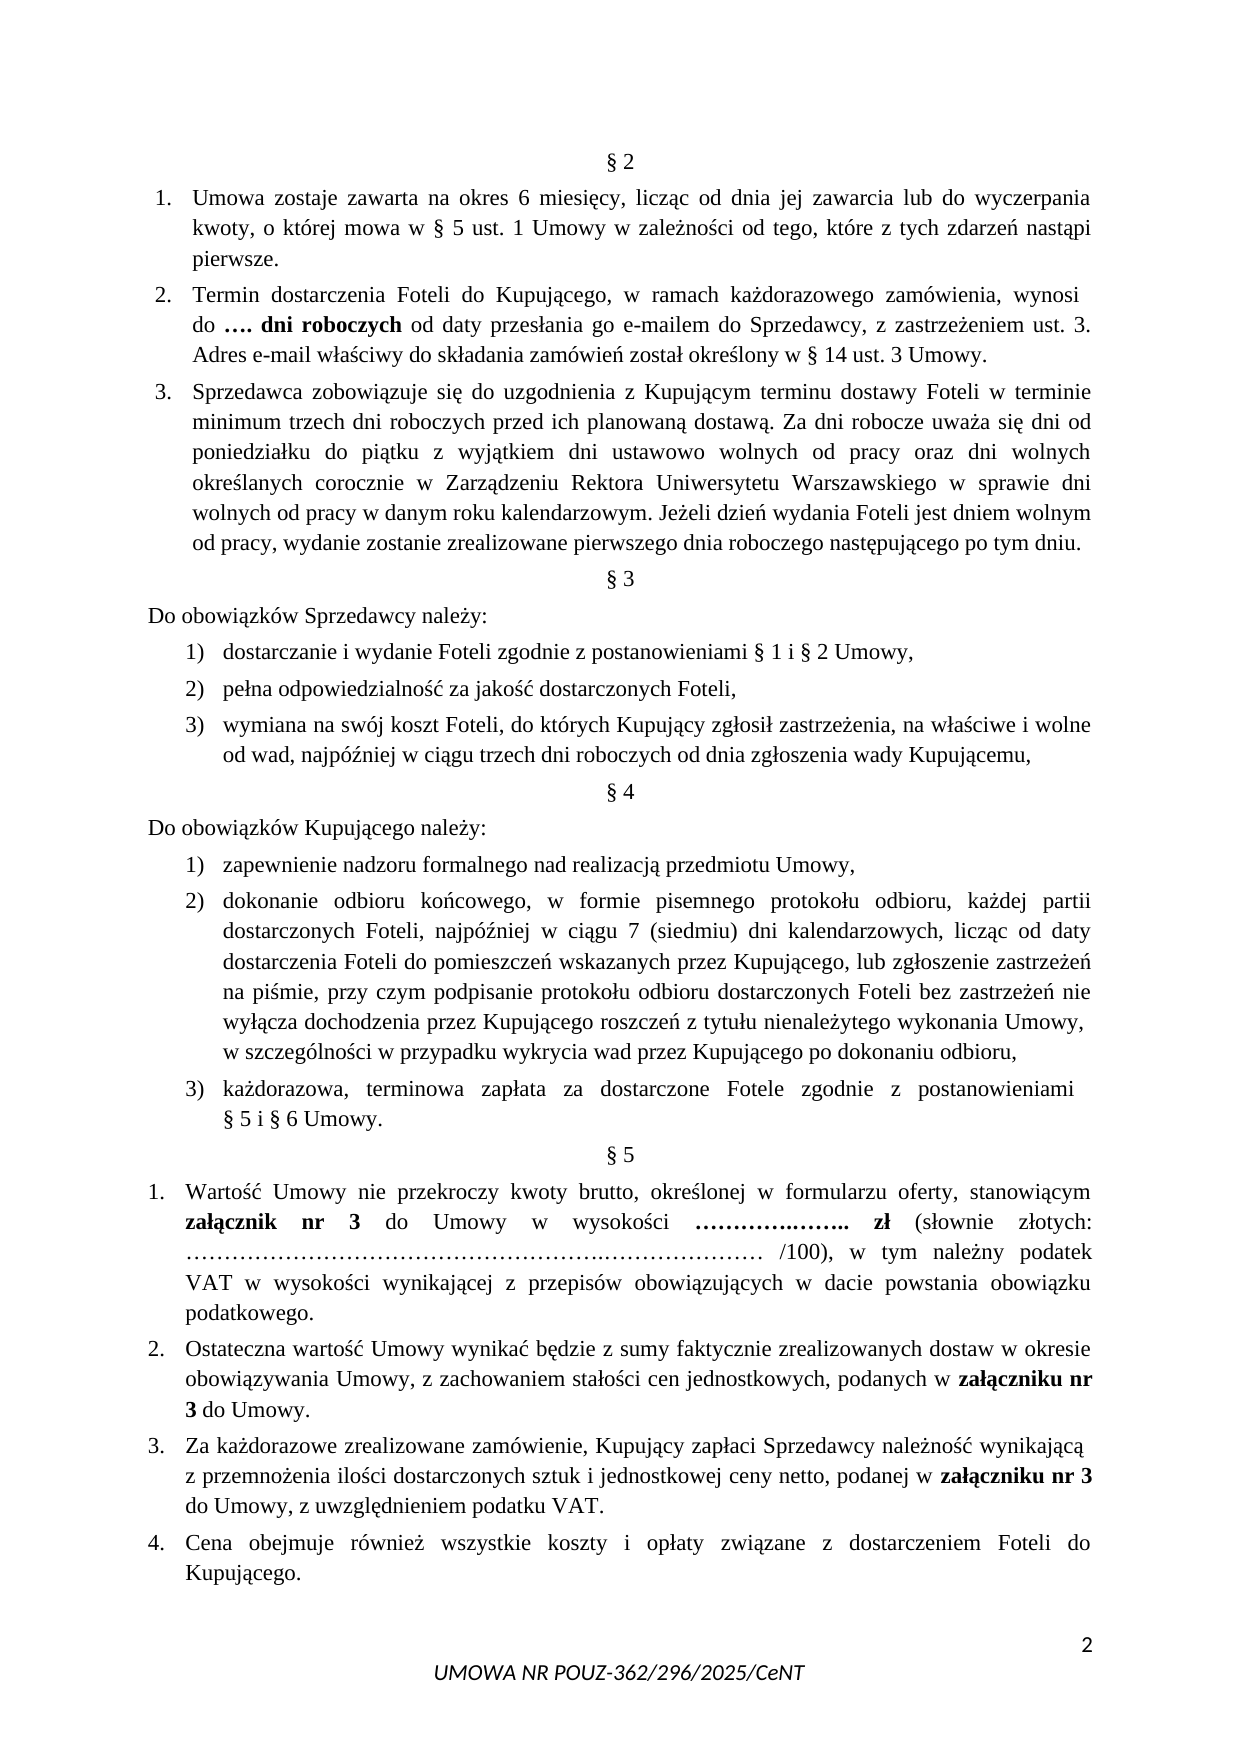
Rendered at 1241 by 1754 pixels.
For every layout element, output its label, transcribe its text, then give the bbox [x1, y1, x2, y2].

list Za każdorazowe zrealizowane zamówienie, Kupujący zapłaci Sprzedawcy należność wynikającą z przemnożenia ilości dostarczonych sztuk i jednostkowej ceny netto, podanej w załączniku nr 3 do Umowy, z uwzględnieniem podatku VAT. [148, 1432, 1092, 1519]
text § 4 [148, 778, 1092, 804]
list pełna odpowiedzialność za jakość dostarczonych Foteli, [185, 675, 1092, 701]
list dostarczanie i wydanie Foteli zgodnie z postanowieniami § 1 i § 2 Umowy, [185, 638, 1092, 665]
list każdorazowa, terminowa zapłata za dostarczone Fotele zgodnie z postanowieniami § 5 i § 6 Umowy. [185, 1075, 1092, 1131]
list Cena obejmuje również wszystkie koszty i opłaty związane z dostarczeniem Foteli do Kupującego. [148, 1529, 1092, 1586]
text Do obowiązków Sprzedawcy należy: [148, 602, 1092, 628]
list dokonanie odbioru końcowego, w formie pisemnego protokołu odbioru, każdej partii dostarczonych Foteli, najpóźniej w ciągu 7 (siedmiu) dni kalendarzowych, licząc od daty dostarczenia Foteli do pomieszczeń wskazanych przez Kupującego, lub zgłoszenie zastrzeżeń na piśmie, przy czym podpisanie protokołu odbioru dostarczonych Foteli bez zastrzeżeń nie wyłącza dochodzenia przez Kupującego roszczeń z tytułu nienależytego wykonania Umowy, w szczególności w przypadku wykrycia wad przez Kupującego po dokonaniu odbioru, [185, 887, 1092, 1065]
list zapewnienie nadzoru formalnego nad realizacją przedmiotu Umowy, [185, 851, 1092, 877]
list Umowa zostaje zawarta na okres 6 miesięcy, licząc od dnia jej zawarcia lub do wyczerpania kwoty, o której mowa w § 5 ust. 1 Umowy w zależności od tego, które z tych zdarzeń nastąpi pierwsze. [154, 184, 1092, 271]
list Termin dostarczenia Foteli do Kupującego, w ramach każdorazowego zamówienia, wynosi do …. dni roboczych od daty przesłania go e-mailem do Sprzedawcy, z zastrzeżeniem ust. 3. Adres e-mail właściwy do składania zamówień został określony w § 14 ust. 3 Umowy. [154, 281, 1092, 368]
text § 2 [148, 148, 1092, 174]
text § 5 [148, 1141, 1092, 1168]
list Sprzedawca zobowiązuje się do uzgodnienia z Kupującym terminu dostawy Foteli w terminie minimum trzech dni roboczych przed ich planowaną dostawą. Za dni robocze uważa się dni od poniedziałku do piątku z wyjątkiem dni ustawowo wolnych od pracy oraz dni wolnych określanych corocznie w Zarządzeniu Rektora Uniwersytetu Warszawskiego w sprawie dni wolnych od pracy w danym roku kalendarzowym. Jeżeli dzień wydania Foteli jest dniem wolnym od pracy, wydanie zostanie zrealizowane pierwszego dnia roboczego następującego po tym dniu. [154, 378, 1092, 555]
list Ostateczna wartość Umowy wynikać będzie z sumy faktycznie zrealizowanych dostaw w okresie obowiązywania Umowy, z zachowaniem stałości cen jednostkowych, podanych w załączniku nr 3 do Umowy. [148, 1335, 1092, 1422]
list Wartość Umowy nie przekroczy kwoty brutto, określonej w formularzu oferty, stanowiącym załącznik nr 3 do Umowy w wysokości ………….…….. zł (słownie złotych: ……………………………………………….………………… /100), w tym należny podatek VAT w wysokości wynikającej z przepisów obowiązujących w dacie powstania obowiązku podatkowego. [148, 1178, 1092, 1325]
list wymiana na swój koszt Foteli, do których Kupujący zgłosił zastrzeżenia, na właściwe i wolne od wad, najpóźniej w ciągu trzech dni roboczych od dnia zgłoszenia wady Kupującemu, [185, 711, 1092, 768]
text Do obowiązków Kupującego należy: [148, 814, 1092, 841]
text § 3 [148, 565, 1092, 592]
